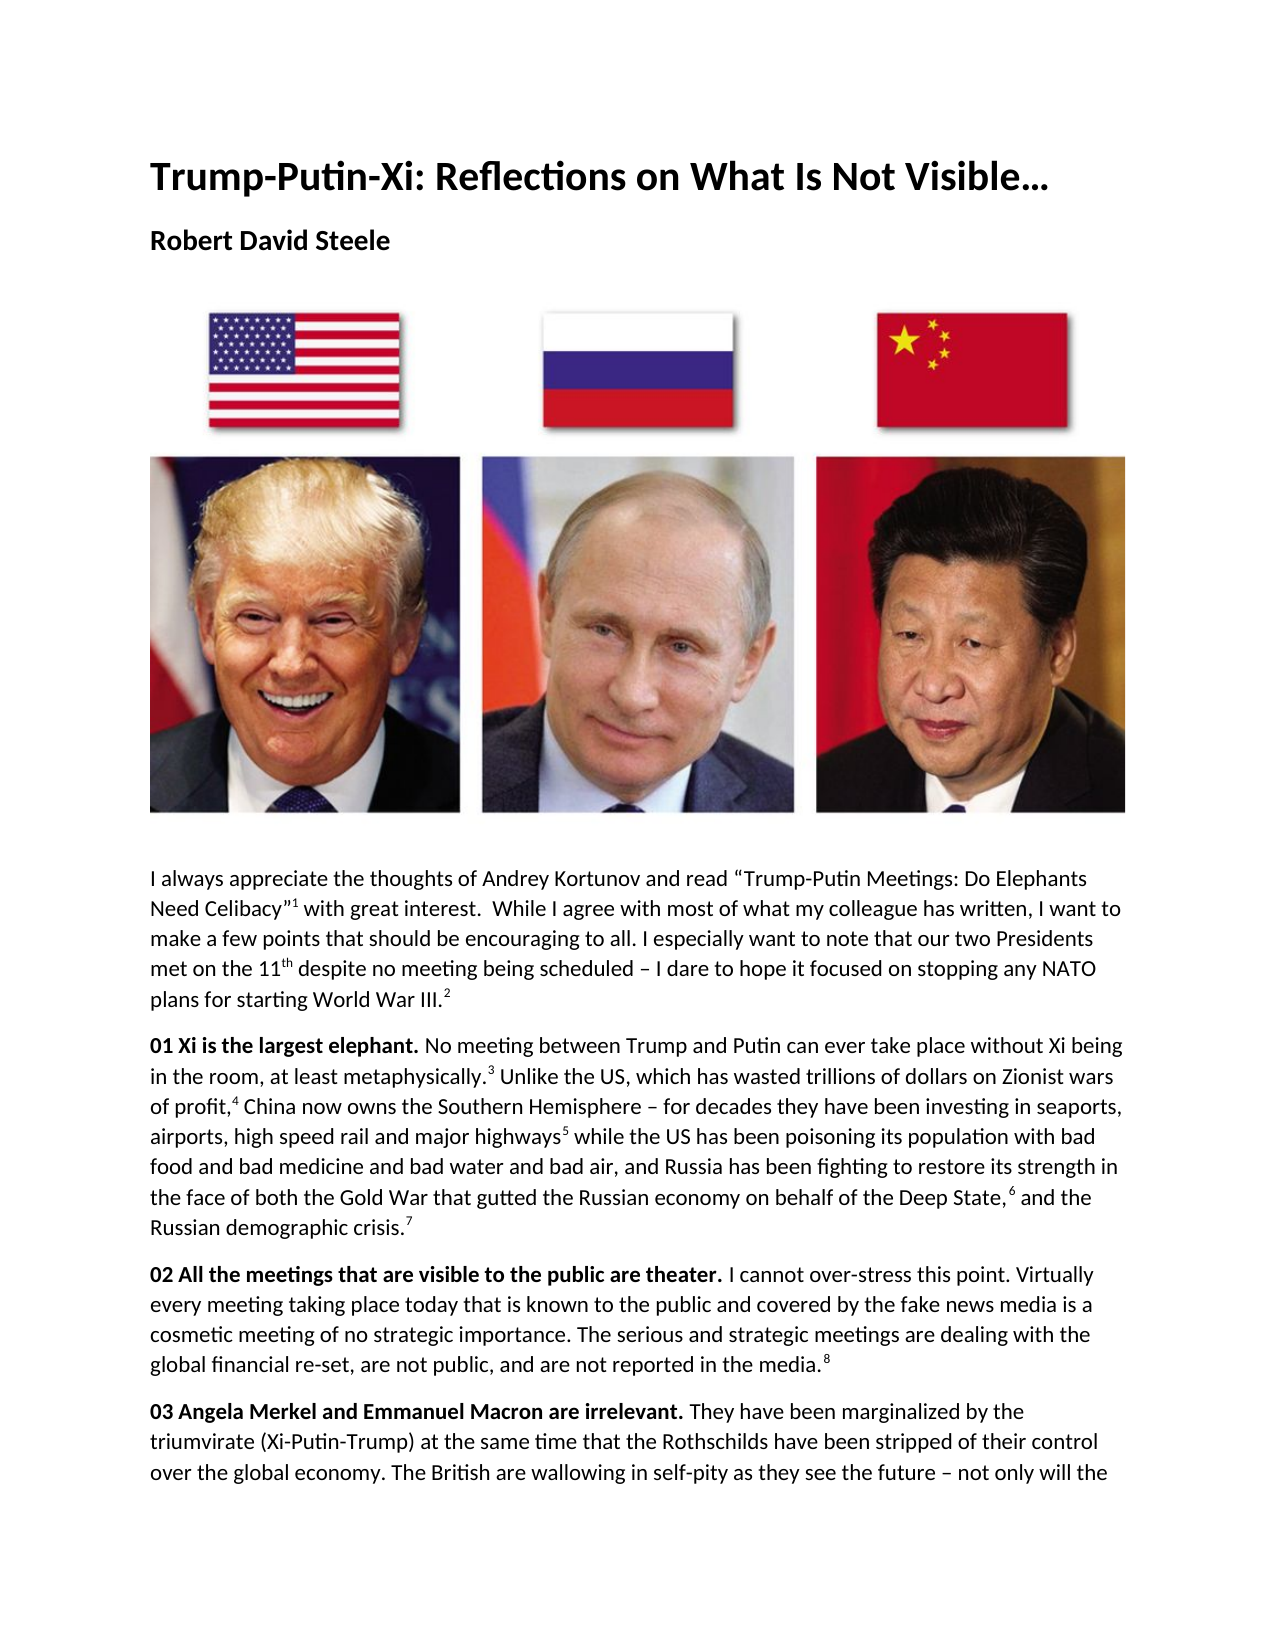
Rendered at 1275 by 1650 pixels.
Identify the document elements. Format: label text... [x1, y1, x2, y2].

text Robert David Steele [150, 222, 1125, 257]
picture [150, 276, 1125, 846]
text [150, 1397, 1125, 1486]
text 02 All the meetings that are visible to the public are theater. I cannot over-stress this point. Virtually every meeting taking place today that is known to the public and covered by the fake news media is a cosmetic meeting of no strategic importance. The serious and strategic meetings are dealing with the global financial re-set, are not public, and are not reported in the media. [150, 1260, 1125, 1378]
text I always appreciate the thoughts of Andrey Kortunov and read “Trump-Putin Meetings: Do Elephants Need Celibacy” with great interest. While I agree with most of what my colleague has written, I want to make a few points that should be encouraging to all. I especially want to note that our two Presidents met on the 11th despite no meeting being scheduled – I dare to hope it focused on stopping any NATO plans for starting World War III. [150, 864, 1125, 1013]
text 01 Xi is the largest elephant. No meeting between Trump and Putin can ever take place without Xi being in the room, at least metaphysically. Unlike the US, which has wasted trillions of dollars on Zionist wars of profit, China now owns the Southern Hemisphere – for decades they have been investing in seaports, airports, high speed rail and major highways while the US has been poisoning its population with bad food and bad medicine and bad water and bad air, and Russia has been fighting to restore its strength in the face of both the Gold War that gutted the Russian economy on behalf of the Deep State, and the Russian demographic crisis. [150, 1032, 1125, 1241]
text Trump-Putin-Xi: Reflections on What Is Not Visible… [150, 150, 1125, 201]
